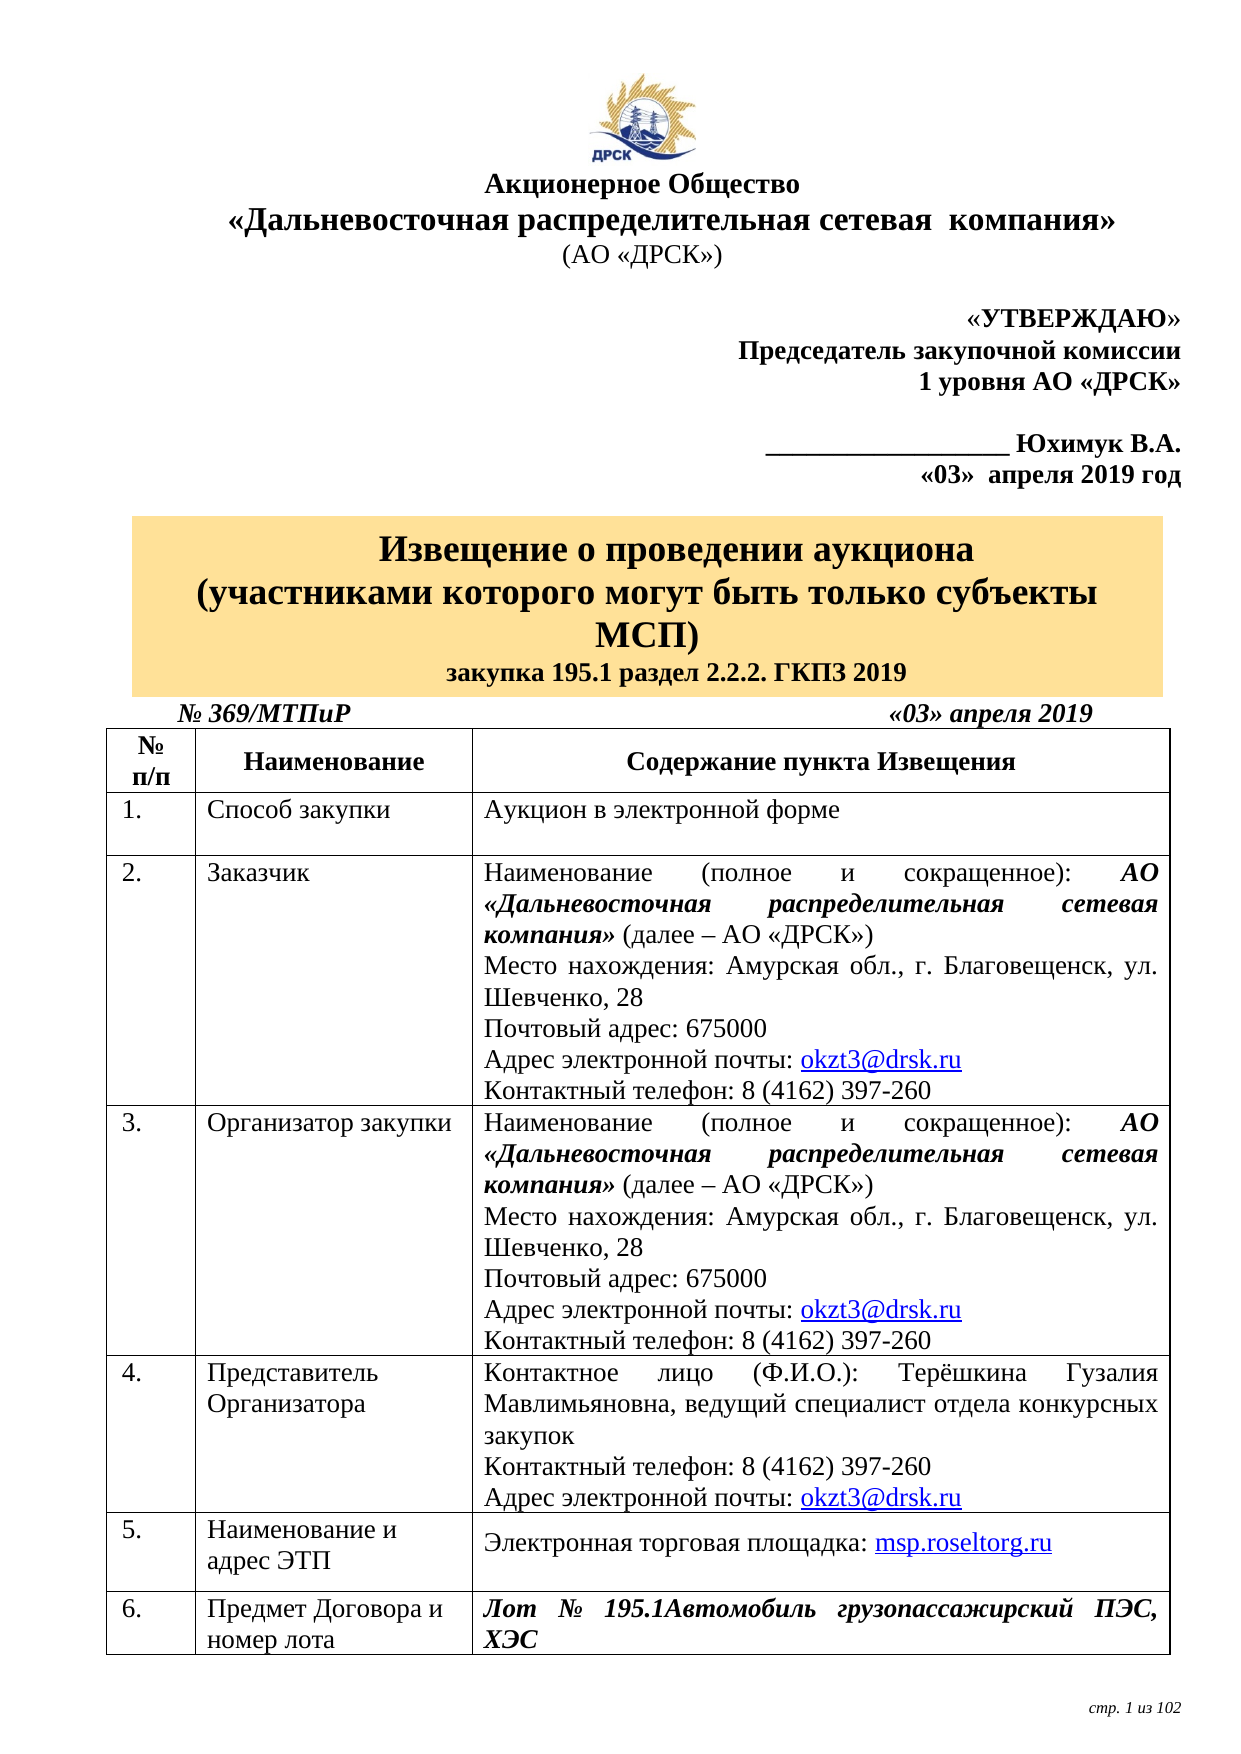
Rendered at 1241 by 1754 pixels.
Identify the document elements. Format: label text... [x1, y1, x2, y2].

text «УТВЕРЖДАЮ» [604, 300, 1181, 334]
table_cell [107, 1513, 195, 1591]
table_cell Заказчик [196, 856, 472, 1105]
table_cell Контактное лицо (Ф.И.О.): Терёшкина Гузалия Мавлимьяновна, ведущий специалист отдела конкурсных закупок Контактный телефон: 8 (4162) 397-260 Адрес электронной почты: okzt3@drsk.ru [473, 1356, 1169, 1512]
table_cell Электронная торговая площадка: msp.roseltorg.ru [473, 1513, 1169, 1591]
table_header № п/п [107, 729, 195, 792]
table_header № 369/МТПиР [107, 697, 605, 728]
text (АО «ДРСК») [118, 238, 1166, 269]
table_cell [107, 1356, 195, 1512]
table_cell [107, 1592, 195, 1654]
table_cell [107, 793, 195, 855]
table_cell [107, 1106, 195, 1355]
table_cell Предмет Договора и номер лота [196, 1592, 472, 1654]
table_header Извещение о проведении аукциона (участниками которого могут быть только субъекты МСП) закупка 195.1 раздел 2.2.2. ГКПЗ 2019 [132, 516, 1163, 697]
table_cell Лот № 195.1Автомобиль грузопассажирский ПЭС, ХЭС [473, 1592, 1169, 1654]
table_cell Представитель Организатора [196, 1356, 472, 1512]
table_cell Способ закупки [196, 793, 472, 855]
table_cell Организатор закупки [196, 1106, 472, 1355]
table_cell Наименование (полное и сокращенное): АО «Дальневосточная распределительная сетевая компания» (далее – АО «ДРСК») Место нахождения: Амурская обл., г. Благовещенск, ул. Шевченко, 28 Почтовый адрес: 675000 Адрес электронной почты: okzt3@drsk.ru Контактный телефон: 8 (4162) 397-260 [473, 1106, 1169, 1355]
table_cell Наименование и адрес ЭТП [196, 1513, 472, 1591]
text Председатель закупочной комиссии [575, 334, 1181, 365]
table_header «03» апреля 2019 [605, 697, 1104, 728]
text «03» апреля 2019 год [118, 458, 1181, 489]
text Акционерное Общество [118, 166, 1166, 199]
table_header Содержание пункта Извещения [473, 729, 1169, 792]
table_header Наименование [196, 729, 472, 792]
picture [588, 73, 697, 166]
text __________________ Юхимук В.А. [575, 427, 1181, 458]
table_cell Наименование (полное и сокращенное): АО «Дальневосточная распределительная сетевая компания» (далее – АО «ДРСК») Место нахождения: Амурская обл., г. Благовещенск, ул. Шевченко, 28 Почтовый адрес: 675000 Адрес электронной почты: okzt3@drsk.ru Контактный телефон: 8 (4162) 397-260 [473, 856, 1169, 1105]
table_cell [107, 856, 195, 1105]
text «Дальневосточная распределительная сетевая компания» [118, 199, 1166, 238]
text 1 уровня АО «ДРСК» [575, 365, 1181, 396]
table_cell Аукцион в электронной форме [473, 793, 1169, 855]
